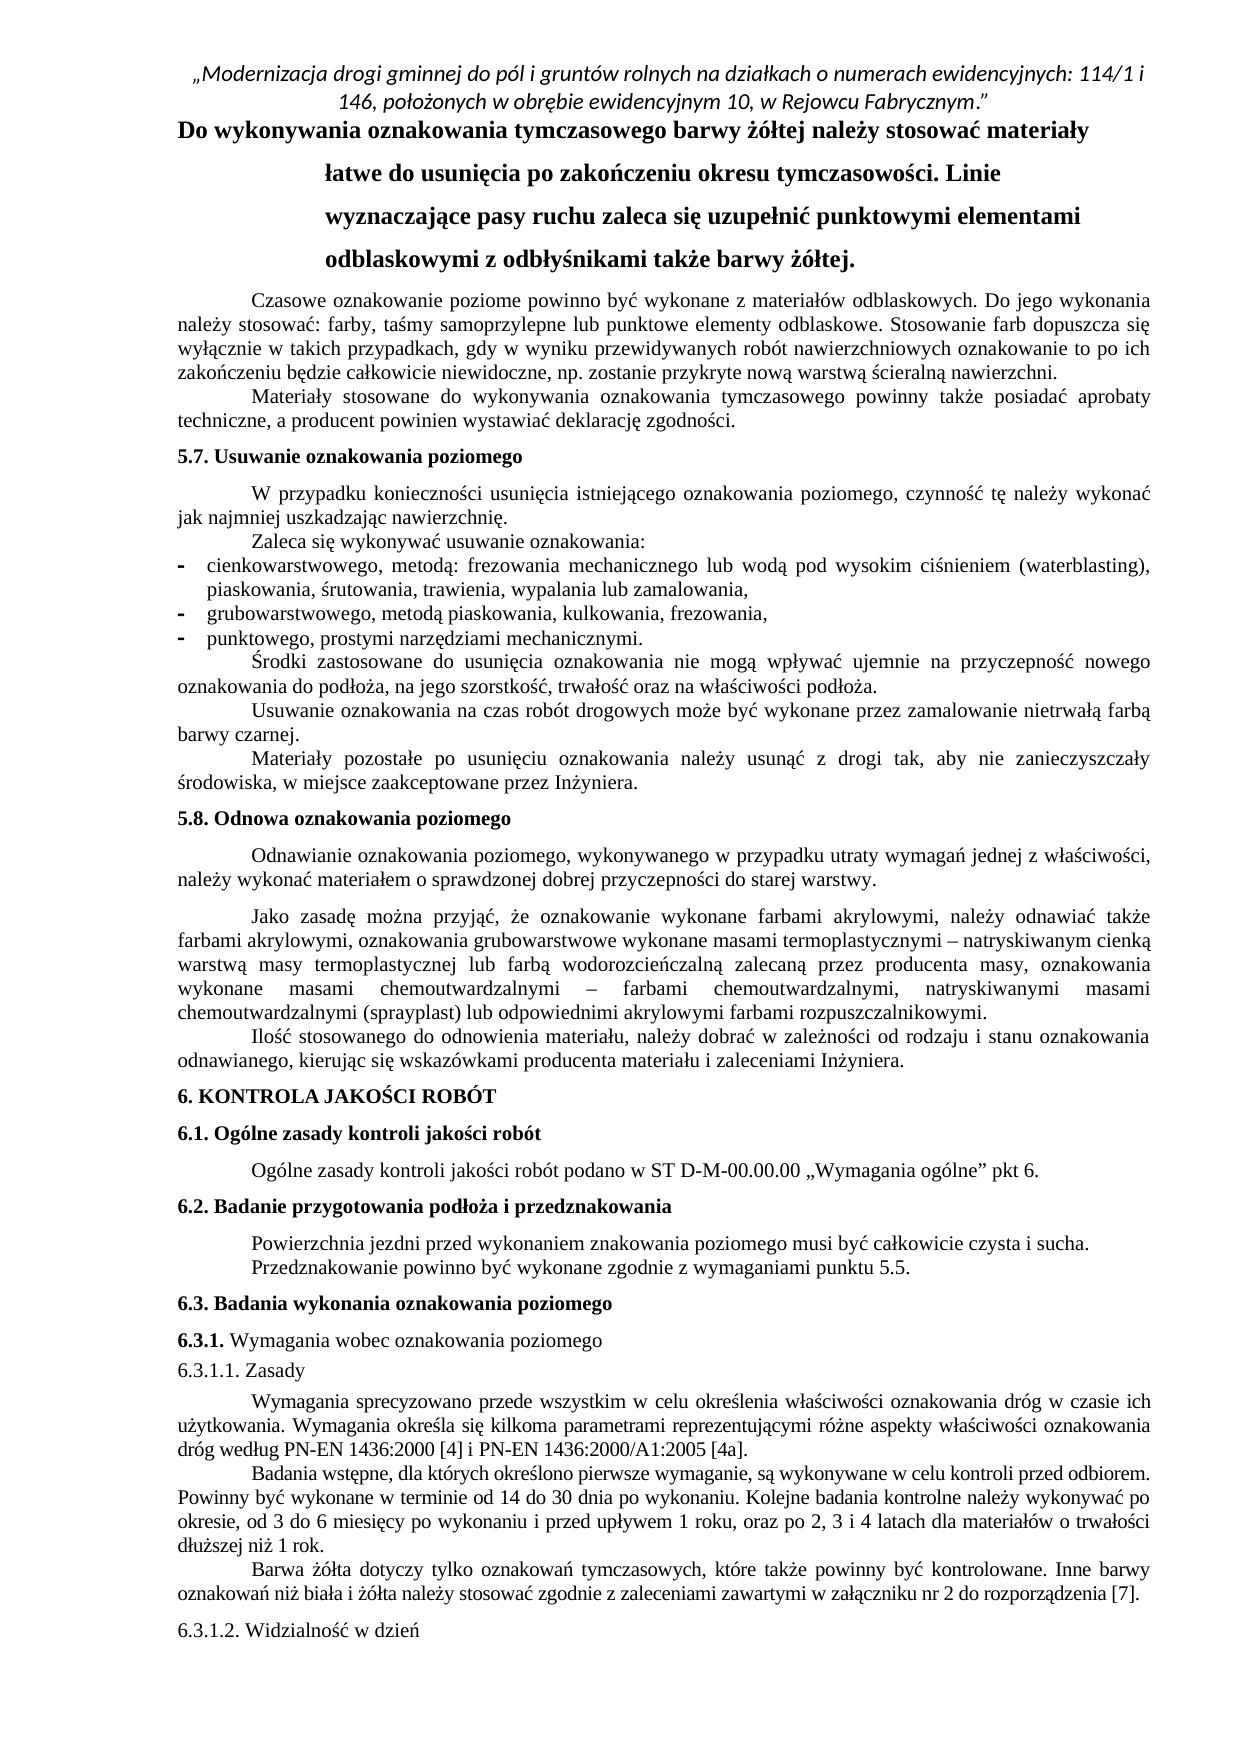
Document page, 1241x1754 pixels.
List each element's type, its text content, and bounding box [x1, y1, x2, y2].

list grubowarstwowego, metodą piaskowania, kulkowania, frezowania, [177, 601, 1152, 625]
list Powierzchnia jezdni przed wykonaniem znakowania poziomego musi być całkowicie czysta i sucha. [177, 1231, 1152, 1255]
subtitle 6.1. Ogólne zasady kontroli jakości robót [177, 1121, 1152, 1145]
list cienkowarstwowego, metodą: frezowania mechanicznego lub wodą pod wysokim ciśnieniem (waterblasting), piaskowania, śrutowania, trawienia, wypalania lub zamalowania, [177, 553, 1152, 601]
list 6.3.1. Wymagania wobec oznakowania poziomego [177, 1328, 1152, 1352]
list Barwa żółta dotyczy tylko oznakowań tymczasowych, które także powinny być kontrolowane. Inne barwy oznakowań niż biała i żółta należy stosować zgodnie z zaleceniami zawartymi w załączniku nr 2 do rozporządzenia [7]. [177, 1557, 1152, 1605]
list Środki zastosowane do usunięcia oznakowania nie mogą wpływać ujemnie na przyczepność nowego oznakowania do podłoża, na jego szorstkość, trwałość oraz na właściwości podłoża. [177, 649, 1152, 698]
subtitle 6. kontrola jakości robót [177, 1084, 1152, 1108]
subtitle 5.7. Usuwanie oznakowania poziomego [177, 444, 1152, 468]
list Badania wstępne, dla których określono pierwsze wymaganie, są wykonywane w celu kontroli przed odbiorem. Powinny być wykonane w terminie od 14 do 30 dnia po wykonaniu. Kolejne badania kontrolne należy wykonywać po okresie, od 3 do 6 miesięcy po wykonaniu i przed upływem 1 roku, oraz po 2, 3 i 4 latach dla materiałów o trwałości dłuższej niż 1 rok. [177, 1461, 1152, 1557]
subtitle 6.3. Badania wykonania oznakowania poziomego [177, 1291, 1152, 1315]
list Przedznakowanie powinno być wykonane zgodnie z wymaganiami punktu 5.5. [177, 1255, 1152, 1279]
list Usuwanie oznakowania na czas robót drogowych może być wykonane przez zamalowanie nietrwałą farbą barwy czarnej. [177, 698, 1152, 746]
list 6.3.1.1. Zasady [177, 1358, 1152, 1382]
list Jako zasadę można przyjąć, że oznakowanie wykonane farbami akrylowymi, należy odnawiać także farbami akrylowymi, oznakowania grubowarstwowe wykonane masami termoplastycznymi – natryskiwanym cienką warstwą masy termoplastycznej lub farbą wodorozcieńczalną zalecaną przez producenta masy, oznakowania wykonane masami chemoutwardzalnymi – farbami chemoutwardzalnymi, natryskiwanymi masami chemoutwardzalnymi (sprayplast) lub odpowiednimi akrylowymi farbami rozpuszczalnikowymi. [177, 903, 1152, 1024]
list Ilość stosowanego do odnowienia materiału, należy dobrać w zależności od rodzaju i stanu oznakowania odnawianego, kierując się wskazówkami producenta materiału i zaleceniami Inżyniera. [177, 1024, 1152, 1072]
list 6.3.1.2. Widzialność w dzień [177, 1618, 1152, 1642]
list Ogólne zasady kontroli jakości robót podano w ST D-M-00.00.00 „Wymagania ogólne” pkt 6. [177, 1158, 1152, 1182]
list Wymagania sprecyzowano przede wszystkim w celu określenia właściwości oznakowania dróg w czasie ich użytkowania. Wymagania określa się kilkoma parametrami reprezentującymi różne aspekty właściwości oznakowania dróg według PN-EN 1436:2000 [4] i PN-EN 1436:2000/A1:2005 [4a]. [177, 1388, 1152, 1461]
subtitle 6.2. Badanie przygotowania podłoża i przedznakowania [177, 1194, 1152, 1218]
list Odnawianie oznakowania poziomego, wykonywanego w przypadku utraty wymagań jednej z właściwości, należy wykonać materiałem o sprawdzonej dobrej przyczepności do starej warstwy. [177, 843, 1152, 891]
list Materiały pozostałe po usunięciu oznakowania należy usunąć z drogi tak, aby nie zanieczyszczały środowiska, w miejsce zaakceptowane przez Inżyniera. [177, 746, 1152, 794]
subtitle 5.8. Odnowa oznakowania poziomego [177, 806, 1152, 830]
list W przypadku konieczności usunięcia istniejącego oznakowania poziomego, czynność tę należy wykonać jak najmniej uszkadzając nawierzchnię. [177, 481, 1152, 529]
text Materiały stosowane do wykonywania oznakowania tymczasowego powinny także posiadać aprobaty techniczne, a producent powinien wystawiać deklarację zgodności. [177, 384, 1152, 432]
text Czasowe oznakowanie poziome powinno być wykonane z materiałów odblaskowych. Do jego wykonania należy stosować: farby, taśmy samoprzylepne lub punktowe elementy odblaskowe. Stosowanie farb dopuszcza się wyłącznie w takich przypadkach, gdy w wyniku przewidywanych robót nawierzchniowych oznakowanie to po ich zakończeniu będzie całkowicie niewidoczne, np. zostanie przykryte nową warstwą ścieralną nawierzchni. [177, 288, 1152, 384]
text Do wykonywania oznakowania tymczasowego barwy żółtej należy stosować materiały łatwe do usunięcia po zakończeniu okresu tymczasowości. Linie wyznaczające pasy ruchu zaleca się uzupełnić punktowymi elementami odblaskowymi z odbłyśnikami także barwy żółtej. [177, 115, 1152, 273]
list punktowego, prostymi narzędziami mechanicznymi. [177, 625, 1152, 649]
list Zaleca się wykonywać usuwanie oznakowania: [177, 529, 1152, 553]
